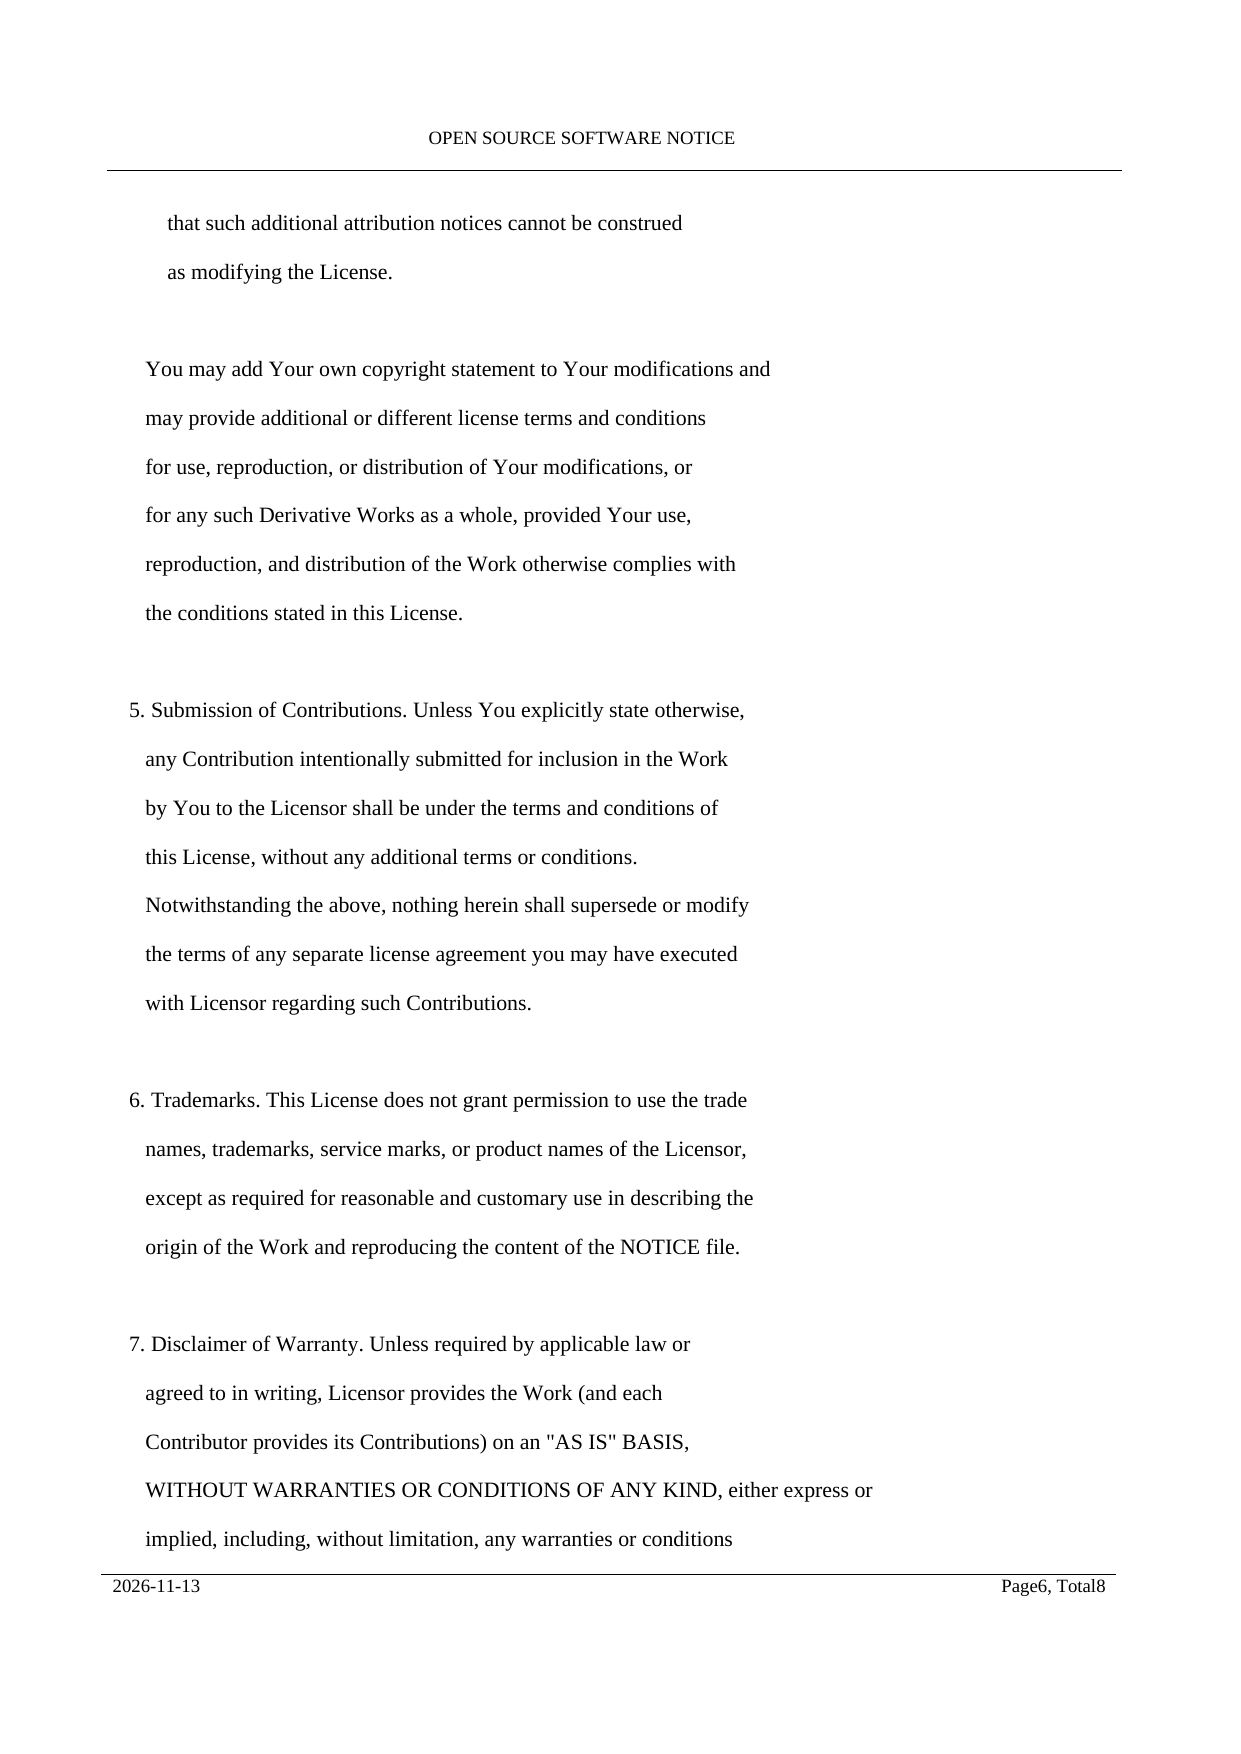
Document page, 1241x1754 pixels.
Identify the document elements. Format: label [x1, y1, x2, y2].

text [112, 206, 1128, 1555]
